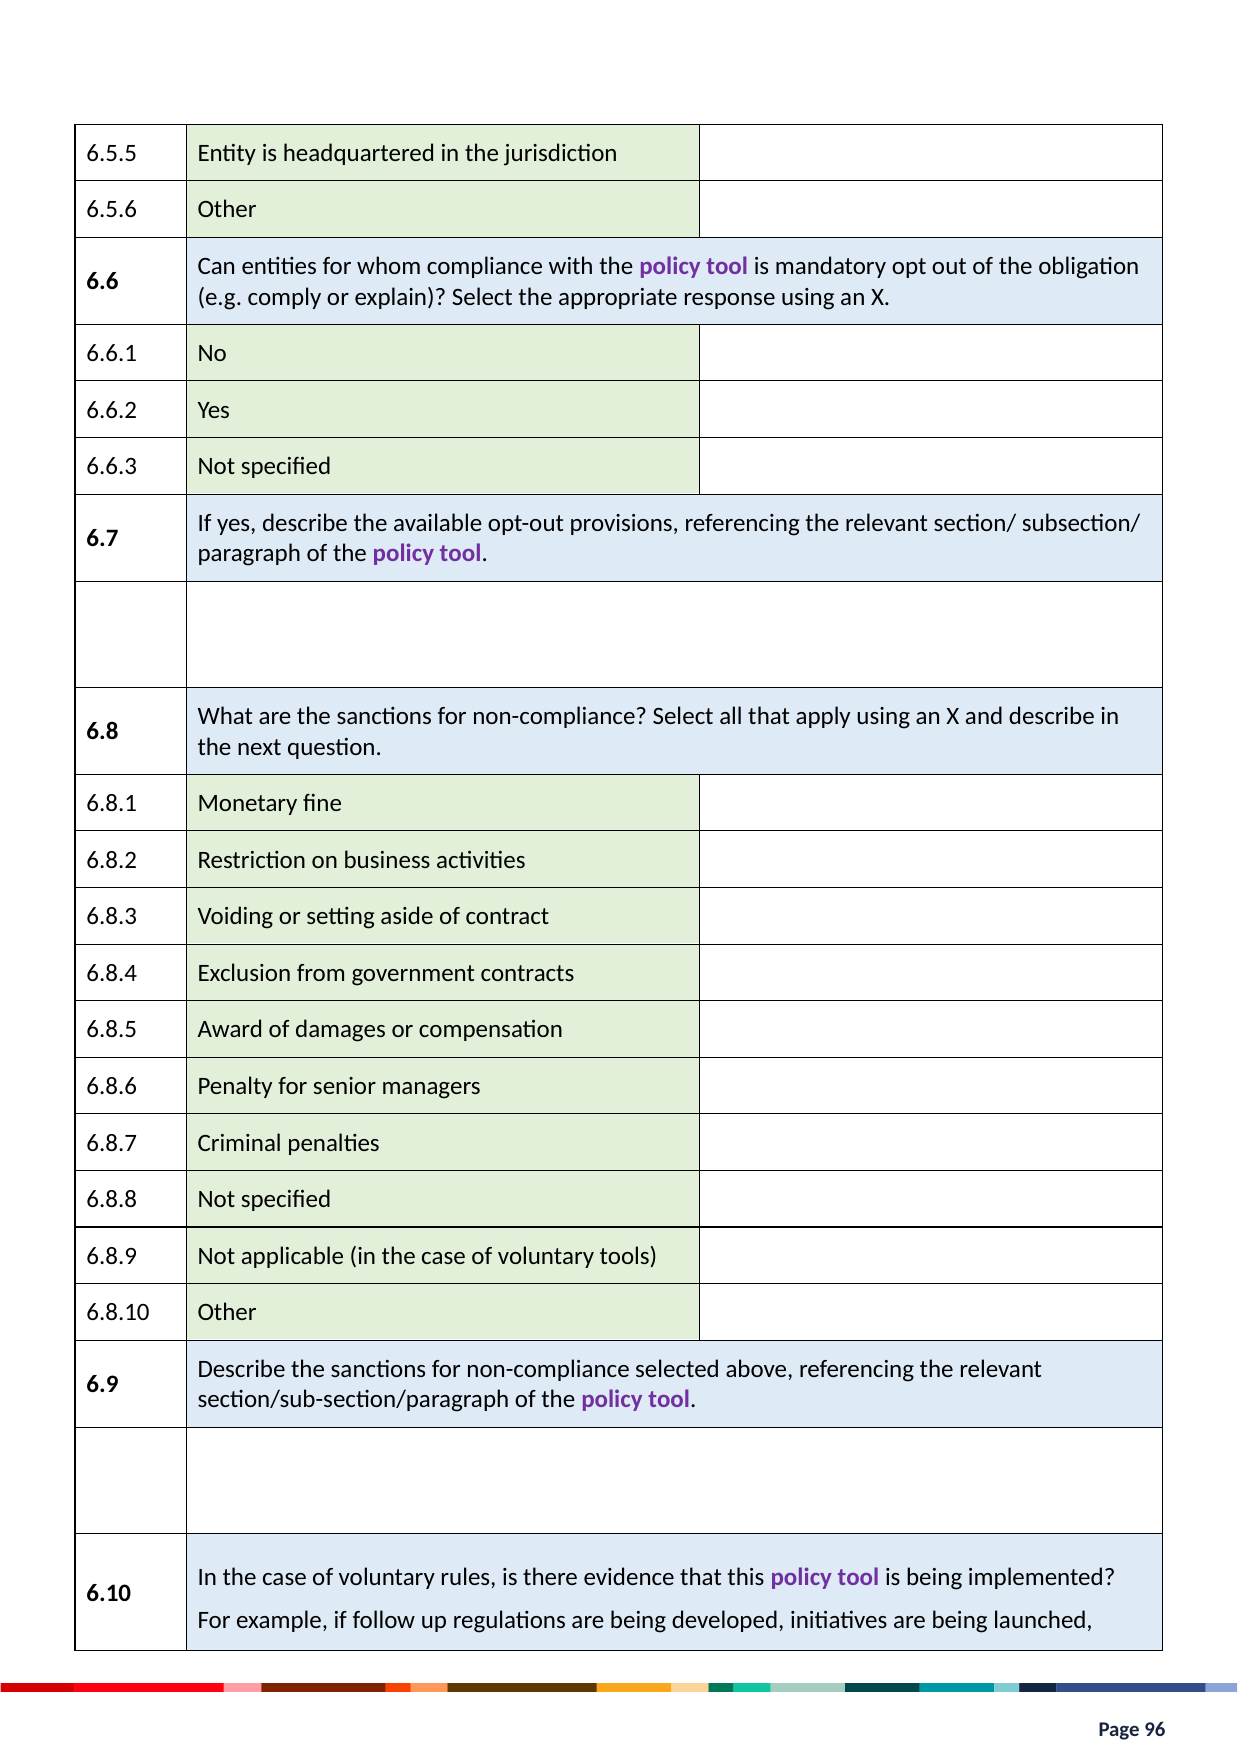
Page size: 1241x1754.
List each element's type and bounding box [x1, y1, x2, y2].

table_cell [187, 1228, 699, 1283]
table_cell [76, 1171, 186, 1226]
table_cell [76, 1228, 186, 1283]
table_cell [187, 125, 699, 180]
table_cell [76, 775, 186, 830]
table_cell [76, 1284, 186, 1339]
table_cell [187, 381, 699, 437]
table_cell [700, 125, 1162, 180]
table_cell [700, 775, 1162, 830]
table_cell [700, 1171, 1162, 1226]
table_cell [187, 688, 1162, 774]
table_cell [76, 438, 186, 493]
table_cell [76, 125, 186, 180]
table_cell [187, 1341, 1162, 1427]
picture [0, 1683, 1236, 1692]
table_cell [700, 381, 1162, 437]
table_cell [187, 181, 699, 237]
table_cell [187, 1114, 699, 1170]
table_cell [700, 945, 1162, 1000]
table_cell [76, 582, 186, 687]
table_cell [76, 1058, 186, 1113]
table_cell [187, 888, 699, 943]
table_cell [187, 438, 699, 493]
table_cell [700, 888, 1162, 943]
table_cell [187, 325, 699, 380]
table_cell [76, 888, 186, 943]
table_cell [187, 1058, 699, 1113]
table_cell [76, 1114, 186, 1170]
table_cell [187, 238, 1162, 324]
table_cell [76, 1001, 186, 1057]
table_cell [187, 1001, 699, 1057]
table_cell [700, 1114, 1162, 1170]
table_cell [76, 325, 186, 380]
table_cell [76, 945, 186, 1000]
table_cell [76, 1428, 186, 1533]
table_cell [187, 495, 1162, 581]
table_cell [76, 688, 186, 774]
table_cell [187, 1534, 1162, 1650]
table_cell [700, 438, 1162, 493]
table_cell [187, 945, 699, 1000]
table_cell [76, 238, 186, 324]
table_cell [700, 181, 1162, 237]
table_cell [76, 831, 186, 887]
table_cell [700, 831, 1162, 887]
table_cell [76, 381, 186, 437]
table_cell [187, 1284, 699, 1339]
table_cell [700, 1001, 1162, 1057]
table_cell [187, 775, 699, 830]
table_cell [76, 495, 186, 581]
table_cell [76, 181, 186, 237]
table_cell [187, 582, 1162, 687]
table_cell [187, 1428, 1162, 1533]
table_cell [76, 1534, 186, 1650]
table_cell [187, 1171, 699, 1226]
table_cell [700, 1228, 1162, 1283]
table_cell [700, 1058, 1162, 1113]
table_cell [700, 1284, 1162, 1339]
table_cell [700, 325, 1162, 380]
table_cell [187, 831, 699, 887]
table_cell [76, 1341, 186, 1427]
